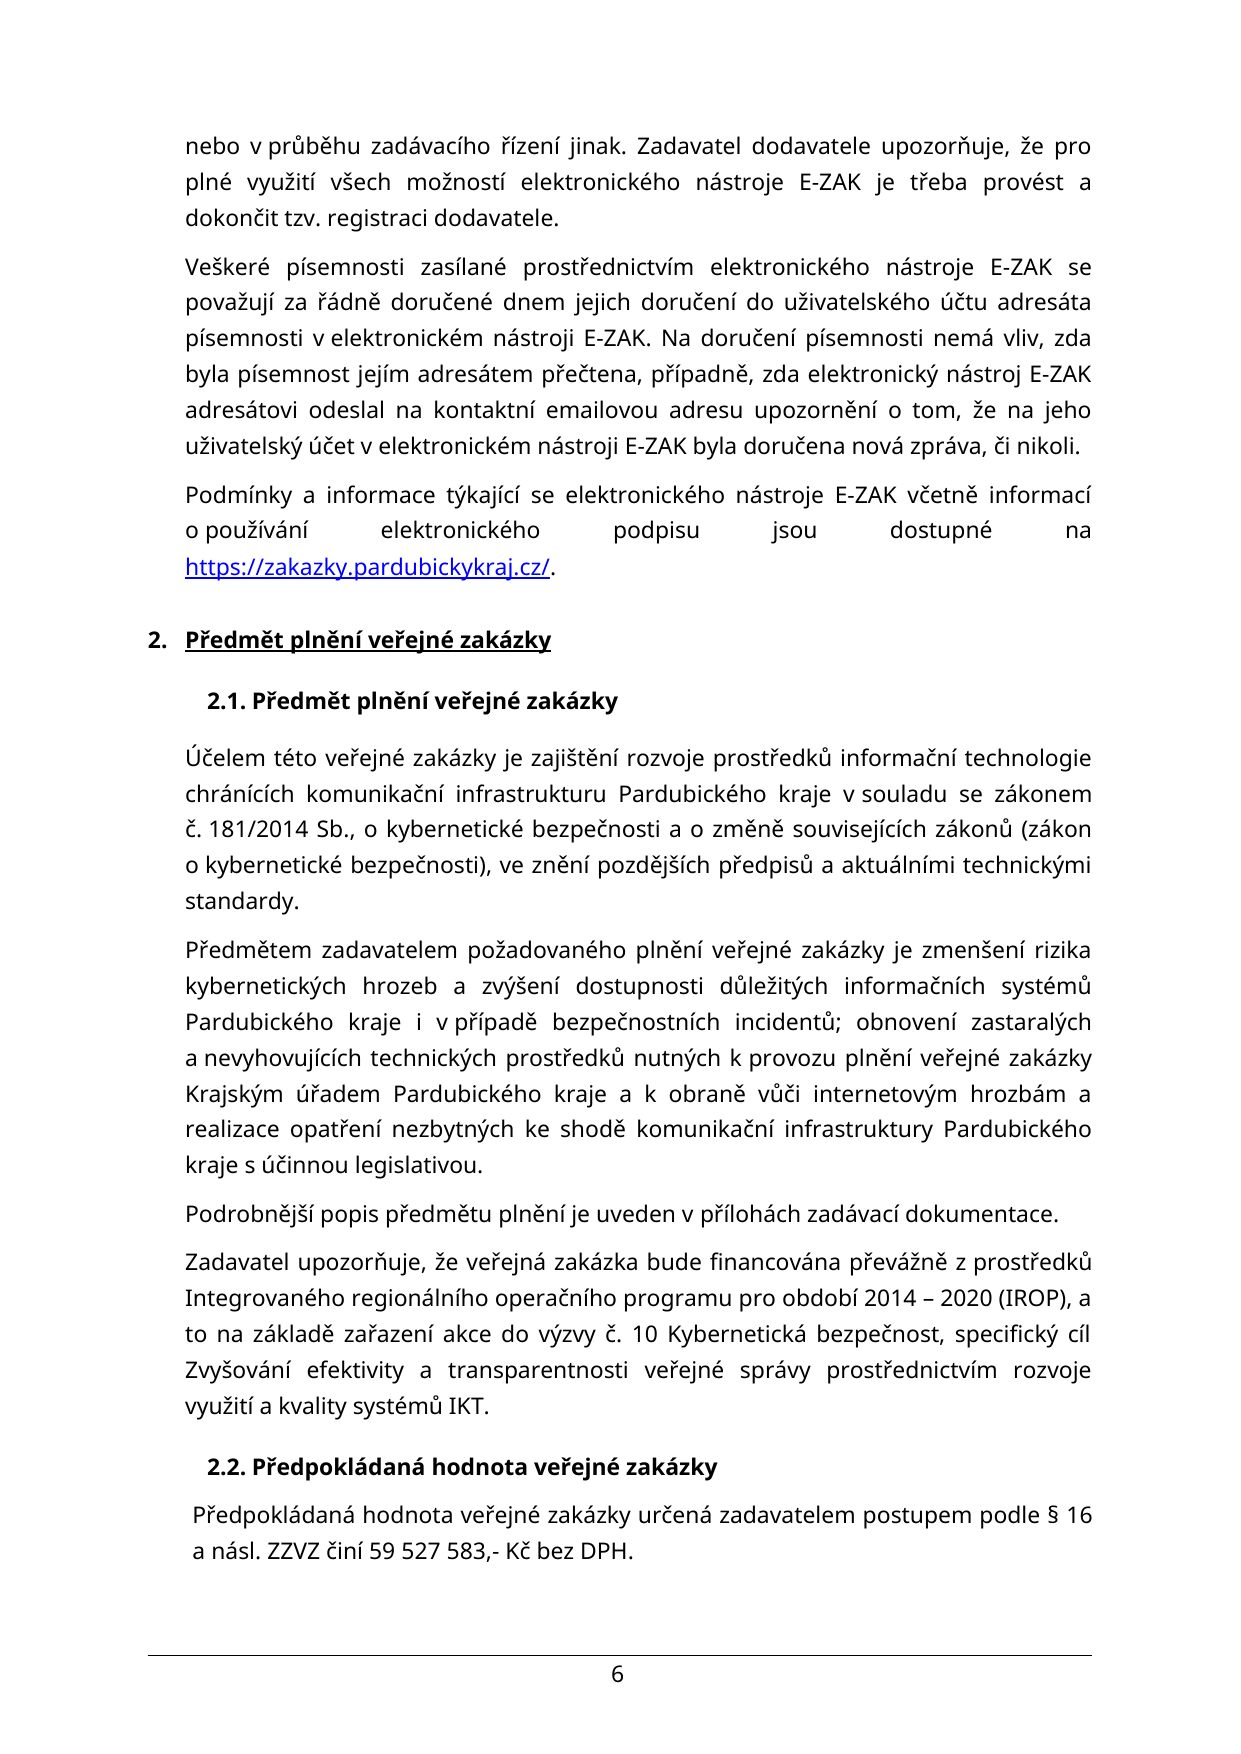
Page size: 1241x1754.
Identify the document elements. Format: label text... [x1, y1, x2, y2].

text Účelem této veřejné zakázky je zajištění rozvoje prostředků informační technologie chránících komunikační infrastrukturu Pardubického kraje v souladu se zákonem č. 181/2014 Sb., o kybernetické bezpečnosti a o změně souvisejících zákonů (zákon o kybernetické bezpečnosti), ve znění pozdějších předpisů a aktuálními technickými standardy. [185, 742, 1092, 917]
text Zadavatel upozorňuje, že veřejná zakázka bude financována převážně z prostředků Integrovaného regionálního operačního programu pro období 2014 – 2020 (IROP), a to na základě zařazení akce do výzvy č. 10 Kybernetická bezpečnost, specifický cíl Zvyšování efektivity a transparentnosti veřejné správy prostřednictvím rozvoje využití a kvality systémů IKT. [185, 1246, 1092, 1421]
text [185, 130, 1092, 233]
subtitle Předmět plnění veřejné zakázky [148, 624, 1092, 655]
text Předpokládaná hodnota veřejné zakázky určená zadavatelem postupem podle § 16 a násl. ZZVZ činí 59 527 583,- Kč bez DPH. [192, 1499, 1092, 1567]
subtitle Předpokládaná hodnota veřejné zakázky [207, 1451, 1092, 1482]
subtitle Předmět plnění veřejné zakázky [207, 685, 1092, 716]
text Předmětem zadavatelem požadovaného plnění veřejné zakázky je zmenšení rizika kybernetických hrozeb a zvýšení dostupnosti důležitých informačních systémů Pardubického kraje i v případě bezpečnostních incidentů; obnovení zastaralých a nevyhovujících technických prostředků nutných k provozu plnění veřejné zakázky Krajským úřadem Pardubického kraje a k obraně vůči internetovým hrozbám a realizace opatření nezbytných ke shodě komunikační infrastruktury Pardubického kraje s účinnou legislativou. [185, 934, 1092, 1181]
text Veškeré písemnosti zasílané prostřednictvím elektronického nástroje E-ZAK se považují za řádně doručené dnem jejich doručení do uživatelského účtu adresáta písemnosti v elektronickém nástroji E-ZAK. Na doručení písemnosti nemá vliv, zda byla písemnost jejím adresátem přečtena, případně, zda elektronický nástroj E-ZAK adresátovi odeslal na kontaktní emailovou adresu upozornění o tom, že na jeho uživatelský účet v elektronickém nástroji E-ZAK byla doručena nová zpráva, či nikoli. [185, 250, 1092, 461]
text Podrobnější popis předmětu plnění je uveden v přílohách zadávací dokumentace. [185, 1198, 1092, 1229]
text Podmínky a informace týkající se elektronického nástroje E-ZAK včetně informací o používání elektronického podpisu jsou dostupné na https://zakazky.pardubickykraj.cz/. [185, 478, 1092, 582]
